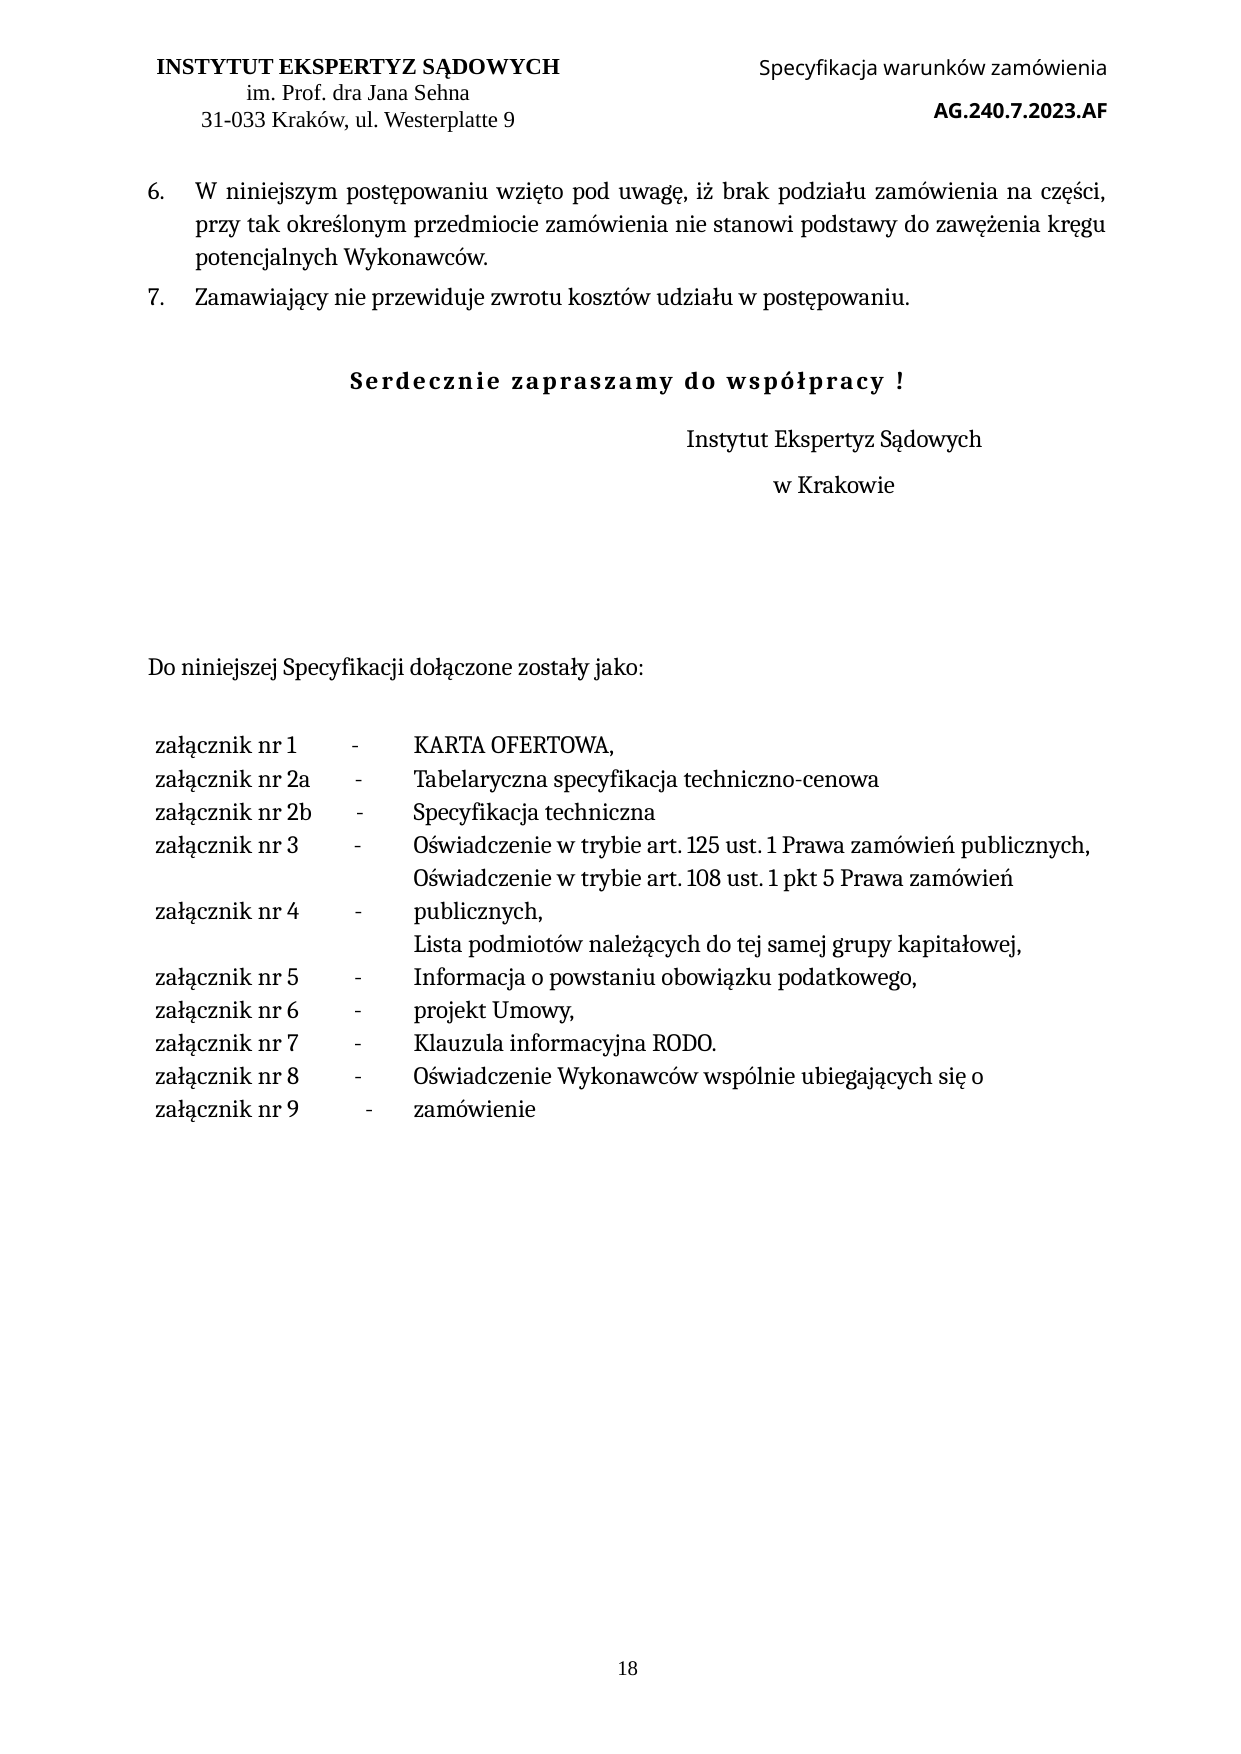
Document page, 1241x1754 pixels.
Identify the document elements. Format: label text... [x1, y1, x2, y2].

text Instytut Ekspertyz Sądowych [561, 425, 1107, 454]
text Do niniejszej Specyfikacji dołączone zostały jako: [148, 653, 1107, 682]
list W niniejszym postępowaniu wzięto pod uwagę, iż brak podziału zamówienia na części, przy tak określonym przedmiocie zamówienia nie stanowi podstawy do zawężenia kręgu potencjalnych Wykonawców. [148, 177, 1107, 272]
text Serdecznie zapraszamy do współpracy ! [148, 367, 1107, 396]
table_header KARTA OFERTOWA, Tabelaryczna specyfikacja techniczno-cenowa Specyfikacja techniczna Oświadczenie w trybie art. 125 ust. 1 Prawa zamówień publicznych, Oświadczenie w trybie art. 108 ust. 1 pkt 5 Prawa zamówień publicznych, Lista podmiotów należących do tej samej grupy kapitałowej, Informacja o powstaniu obowiązku podatkowego, projekt Umowy, Klauzula informacyjna RODO. Oświadczenie Wykonawców wspólnie ubiegających się o zamówienie [406, 731, 1115, 1128]
table_header załącznik nr 1 - załącznik nr 2a - załącznik nr 2b - załącznik nr 3 - załącznik nr 4 - załącznik nr 5 - załącznik nr 6 - załącznik nr 7 - załącznik nr 8 - załącznik nr 9 - [148, 731, 406, 1128]
text w Krakowie [561, 471, 1107, 499]
list Zamawiający nie przewiduje zwrotu kosztów udziału w postępowaniu. [148, 282, 1107, 311]
